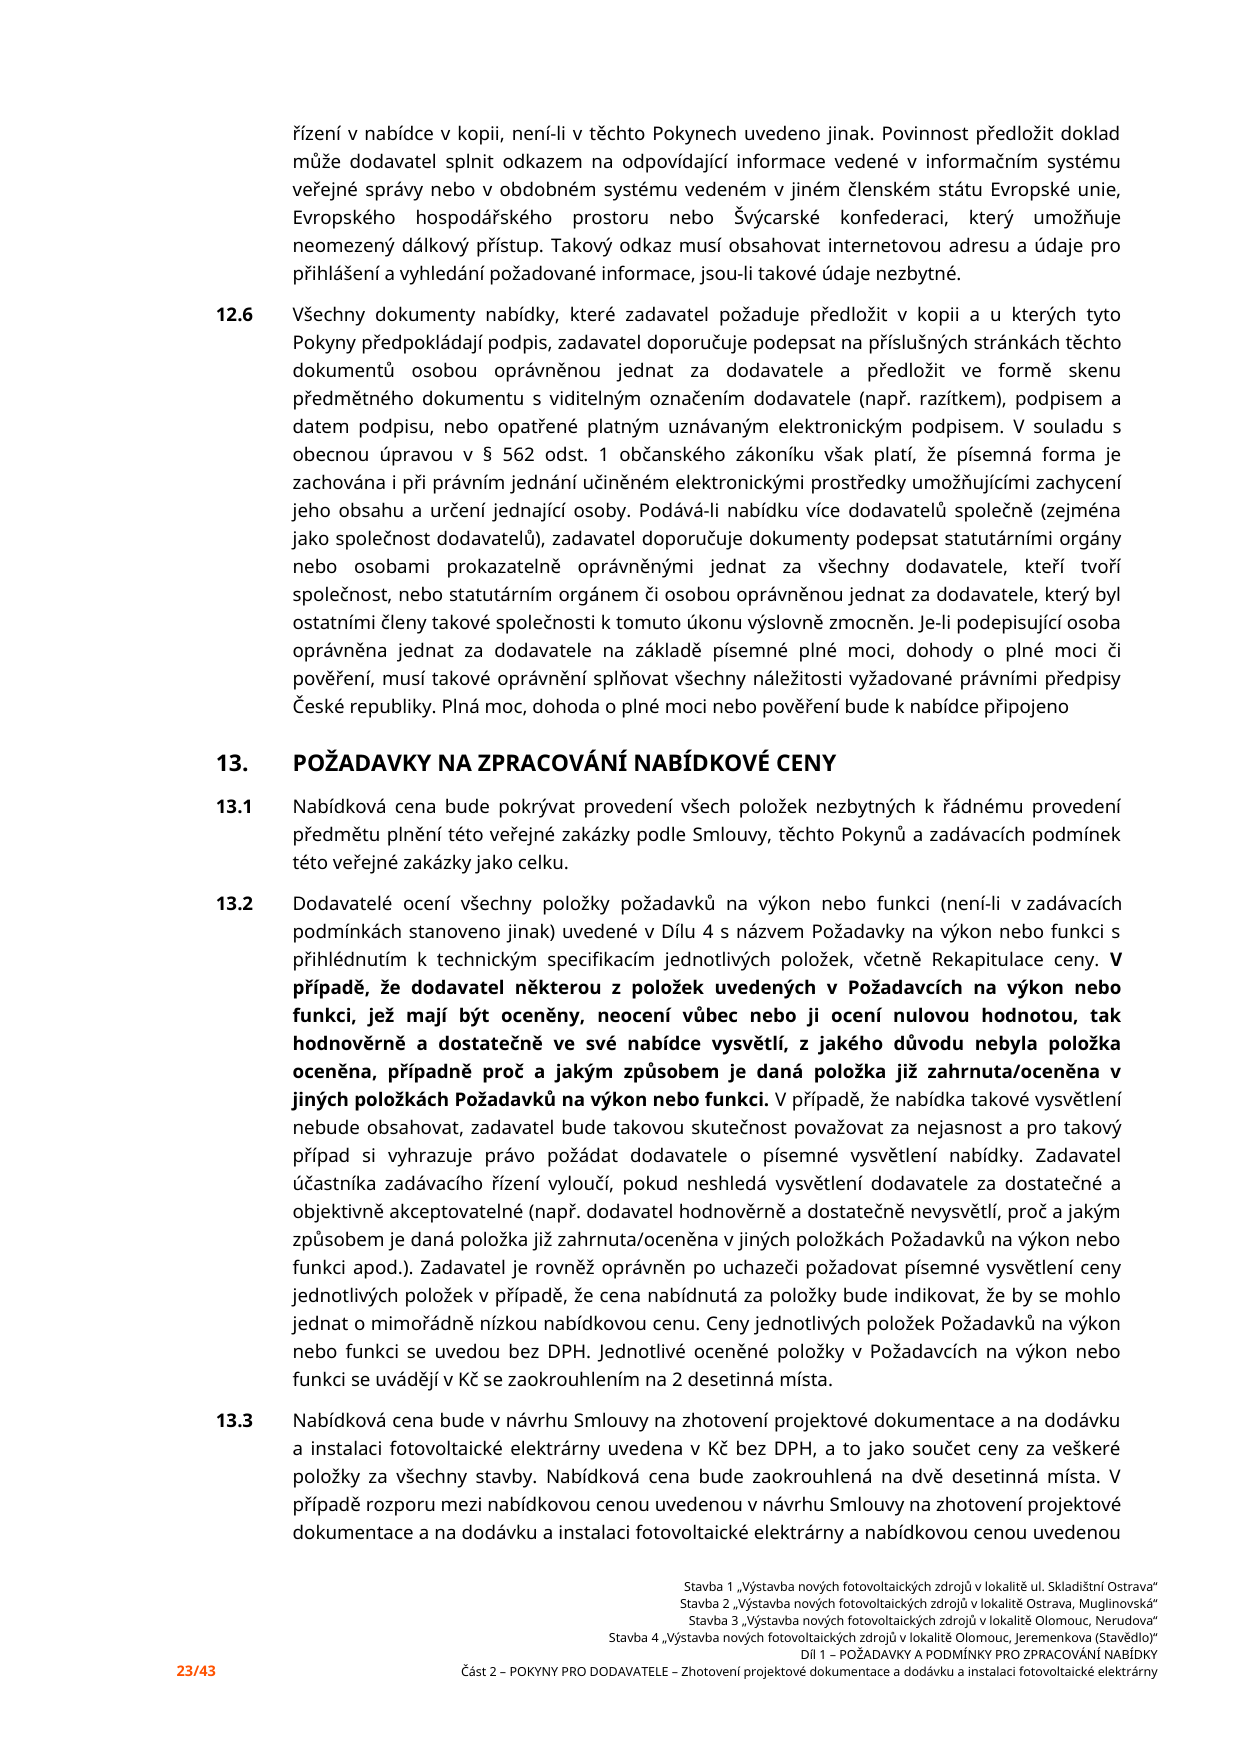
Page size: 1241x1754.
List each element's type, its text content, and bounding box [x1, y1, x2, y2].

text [216, 1407, 1122, 1544]
text Všechny dokumenty nabídky, které zadavatel požaduje předložit v kopii a u kterých tyto Pokyny předpokládají podpis, zadavatel doporučuje podepsat na příslušných stránkách těchto dokumentů osobou oprávněnou jednat za dodavatele a předložit ve formě skenu předmětného dokumentu s viditelným označením dodavatele (např. razítkem), podpisem a datem podpisu, nebo opatřené platným uznávaným elektronickým podpisem. V souladu s obecnou úpravou v § 562 odst. 1 občanského zákoníku však platí, že písemná forma je zachována i při právním jednání učiněném elektronickými prostředky umožňujícími zachycení jeho obsahu a určení jednající osoby. Podává-li nabídku více dodavatelů společně (zejména jako společnost dodavatelů), zadavatel doporučuje dokumenty podepsat statutárními orgány nebo osobami prokazatelně oprávněnými jednat za všechny dodavatele, kteří tvoří společnost, nebo statutárním orgánem či osobou oprávněnou jednat za dodavatele, který byl ostatními členy takové společnosti k tomuto úkonu výslovně zmocněn. Je-li podepisující osoba oprávněna jednat za dodavatele na základě písemné plné moci, dohody o plné moci či pověření, musí takové oprávnění splňovat všechny náležitosti vyžadované právními předpisy České republiky. Plná moc, dohoda o plné moci nebo pověření bude k nabídce připojeno [216, 301, 1122, 719]
text POŽADAVKY NA ZPRACOVÁNÍ NABÍDKOVÉ CENY [216, 747, 1122, 778]
text Dodavatelé ocení všechny položky požadavků na výkon nebo funkci (není-li v zadávacích podmínkách stanoveno jinak) uvedené v Dílu 4 s názvem Požadavky na výkon nebo funkci s přihlédnutím k technickým specifikacím jednotlivých položek, včetně Rekapitulace ceny. V případě, že dodavatel některou z položek uvedených v Požadavcích na výkon nebo funkci, jež mají být oceněny, neocení vůbec nebo ji ocení nulovou hodnotou, tak hodnověrně a dostatečně ve své nabídce vysvětlí, z jakého důvodu nebyla položka oceněna, případně proč a jakým způsobem je daná položka již zahrnuta/oceněna v jiných položkách Požadavků na výkon nebo funkci. V případě, že nabídka takové vysvětlení nebude obsahovat, zadavatel bude takovou skutečnost považovat za nejasnost a pro takový případ si vyhrazuje právo požádat dodavatele o písemné vysvětlení nabídky. Zadavatel účastníka zadávacího řízení vyloučí, pokud neshledá vysvětlení dodavatele za dostatečné a objektivně akceptovatelné (např. dodavatel hodnověrně a dostatečně nevysvětlí, proč a jakým způsobem je daná položka již zahrnuta/oceněna v jiných položkách Požadavků na výkon nebo funkci apod.). Zadavatel je rovněž oprávněn po uchazeči požadovat písemné vysvětlení ceny jednotlivých položek v případě, že cena nabídnutá za položky bude indikovat, že by se mohlo jednat o mimořádně nízkou nabídkovou cenu. Ceny jednotlivých položek Požadavků na výkon nebo funkci se uvedou bez DPH. Jednotlivé oceněné položky v Požadavcích na výkon nebo funkci se uvádějí v Kč se zaokrouhlením na 2 desetinná místa. [216, 890, 1122, 1392]
text Nabídková cena bude pokrývat provedení všech položek nezbytných k řádnému provedení předmětu plnění této veřejné zakázky podle Smlouvy, těchto Pokynů a zadávacích podmínek této veřejné zakázky jako celku. [216, 793, 1122, 875]
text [216, 121, 1122, 286]
